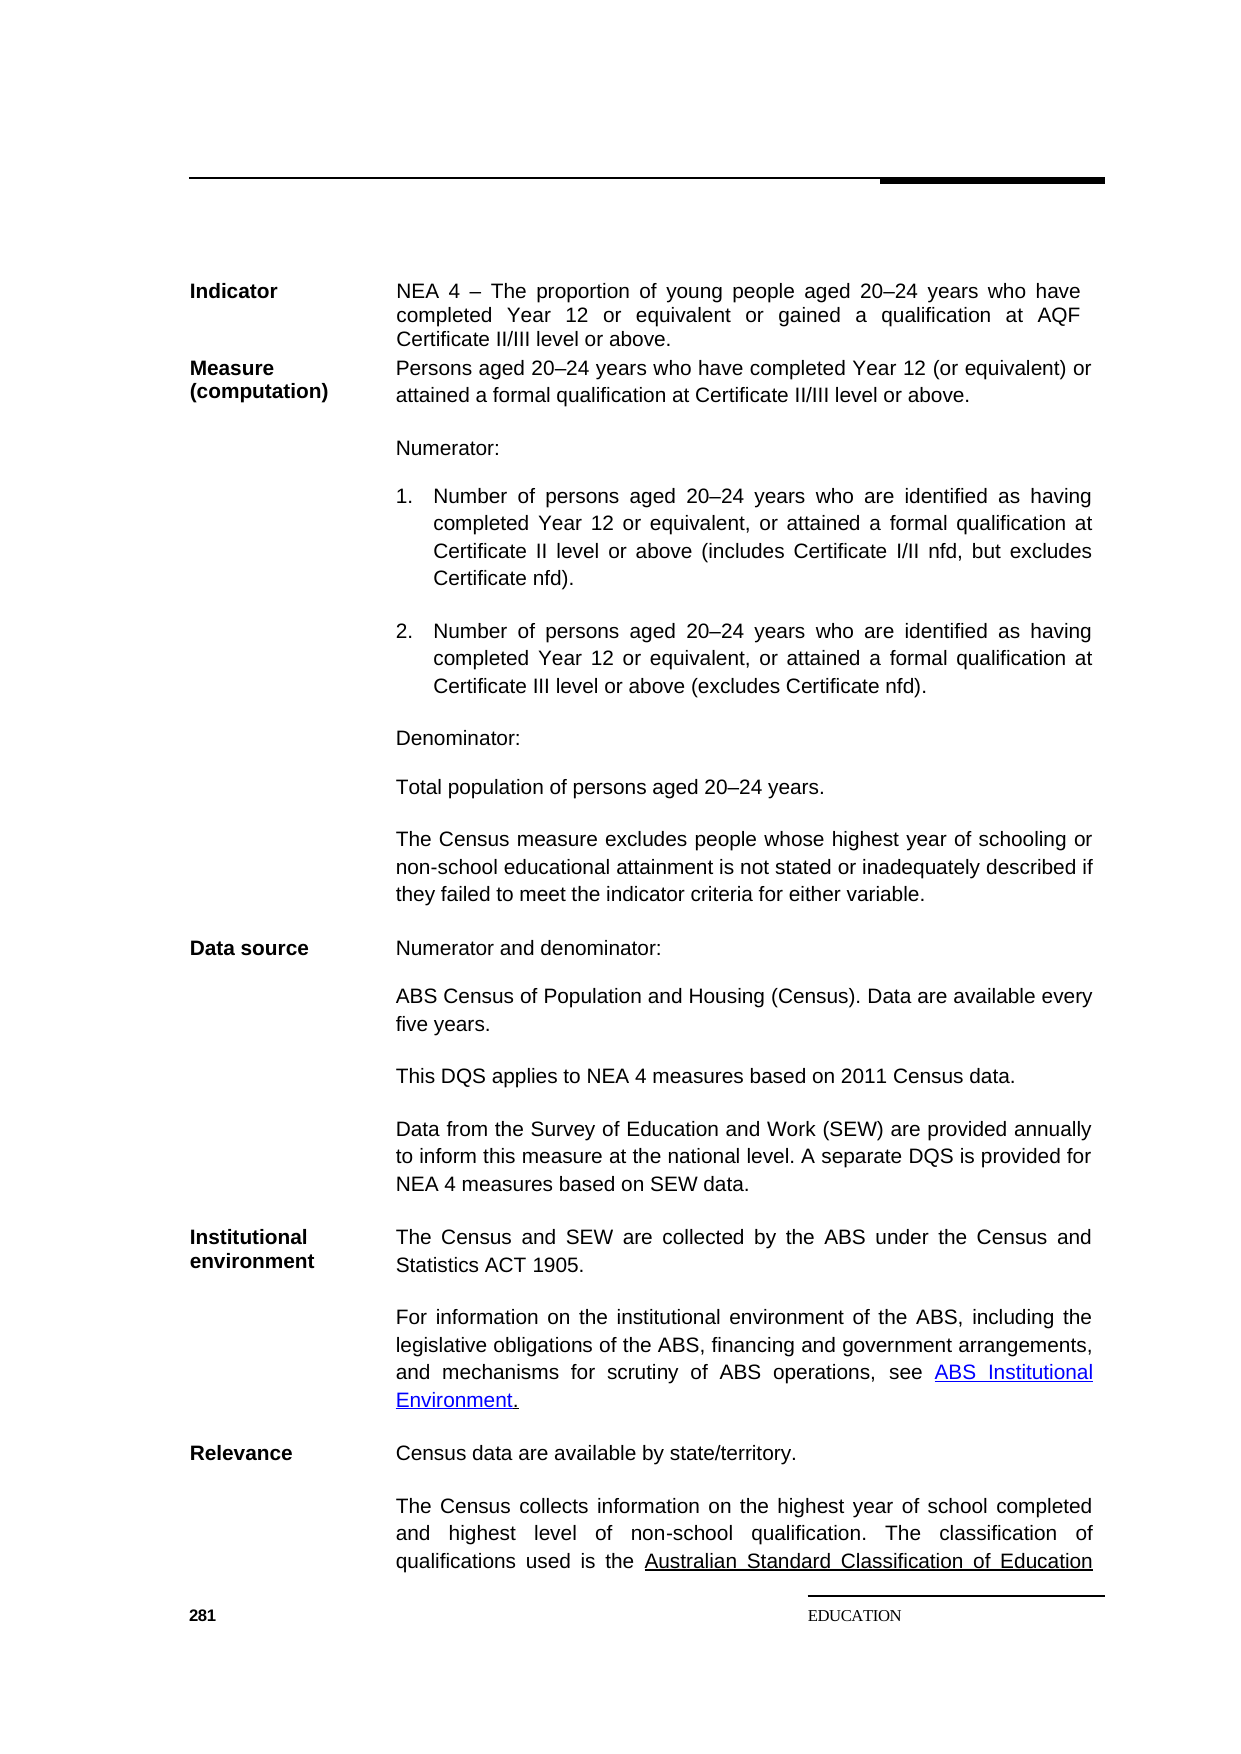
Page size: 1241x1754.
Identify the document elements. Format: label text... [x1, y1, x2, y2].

table_header NEA 4 – The proportion of young people aged 20–24 years who have completed Year 12 or equivalent or gained a qualification at AQF Certificate II/III level or above. [384, 279, 1104, 355]
table_cell The Census and SEW are collected by the ABS under the Census and Statistics ACT 1905. For information on the institutional environment of the ABS, including the legislative obligations of the ABS, financing and government arrangements, and mechanisms for scrutiny of ABS operations, see ABS Institutional Environment. [384, 1225, 1104, 1441]
table_cell Measure (computation) [178, 355, 384, 936]
table_cell Numerator and denominator: ABS Census of Population and Housing (Census). Data are available every five years. This DQS applies to NEA 4 measures based on 2011 Census data. Data from the Survey of Education and Work (SEW) are provided annually to inform this measure at the national level. A separate DQS is provided for NEA 4 measures based on SEW data. [384, 936, 1104, 1225]
table_cell Institutional environment [178, 1225, 384, 1441]
table_cell Relevance [178, 1441, 384, 1572]
table_cell Persons aged 20–24 years who have completed Year 12 (or equivalent) or attained a formal qualification at Certificate II/III level or above. Numerator: Number of persons aged 20–24 years who are identified as having completed Year 12 or equivalent, or attained a formal qualification at Certificate II level or above (includes Certificate I/II nfd, but excludes Certificate nfd). Number of persons aged 20–24 years who are identified as having completed Year 12 or equivalent, or attained a formal qualification at Certificate III level or above (excludes Certificate nfd). Denominator: Total population of persons aged 20–24 years. The Census measure excludes people whose highest year of schooling or non-school educational attainment is not stated or inadequately described if they failed to meet the indicator criteria for either variable. [384, 355, 1104, 936]
table_cell Data source [178, 936, 384, 1225]
table_header Indicator [178, 279, 384, 355]
